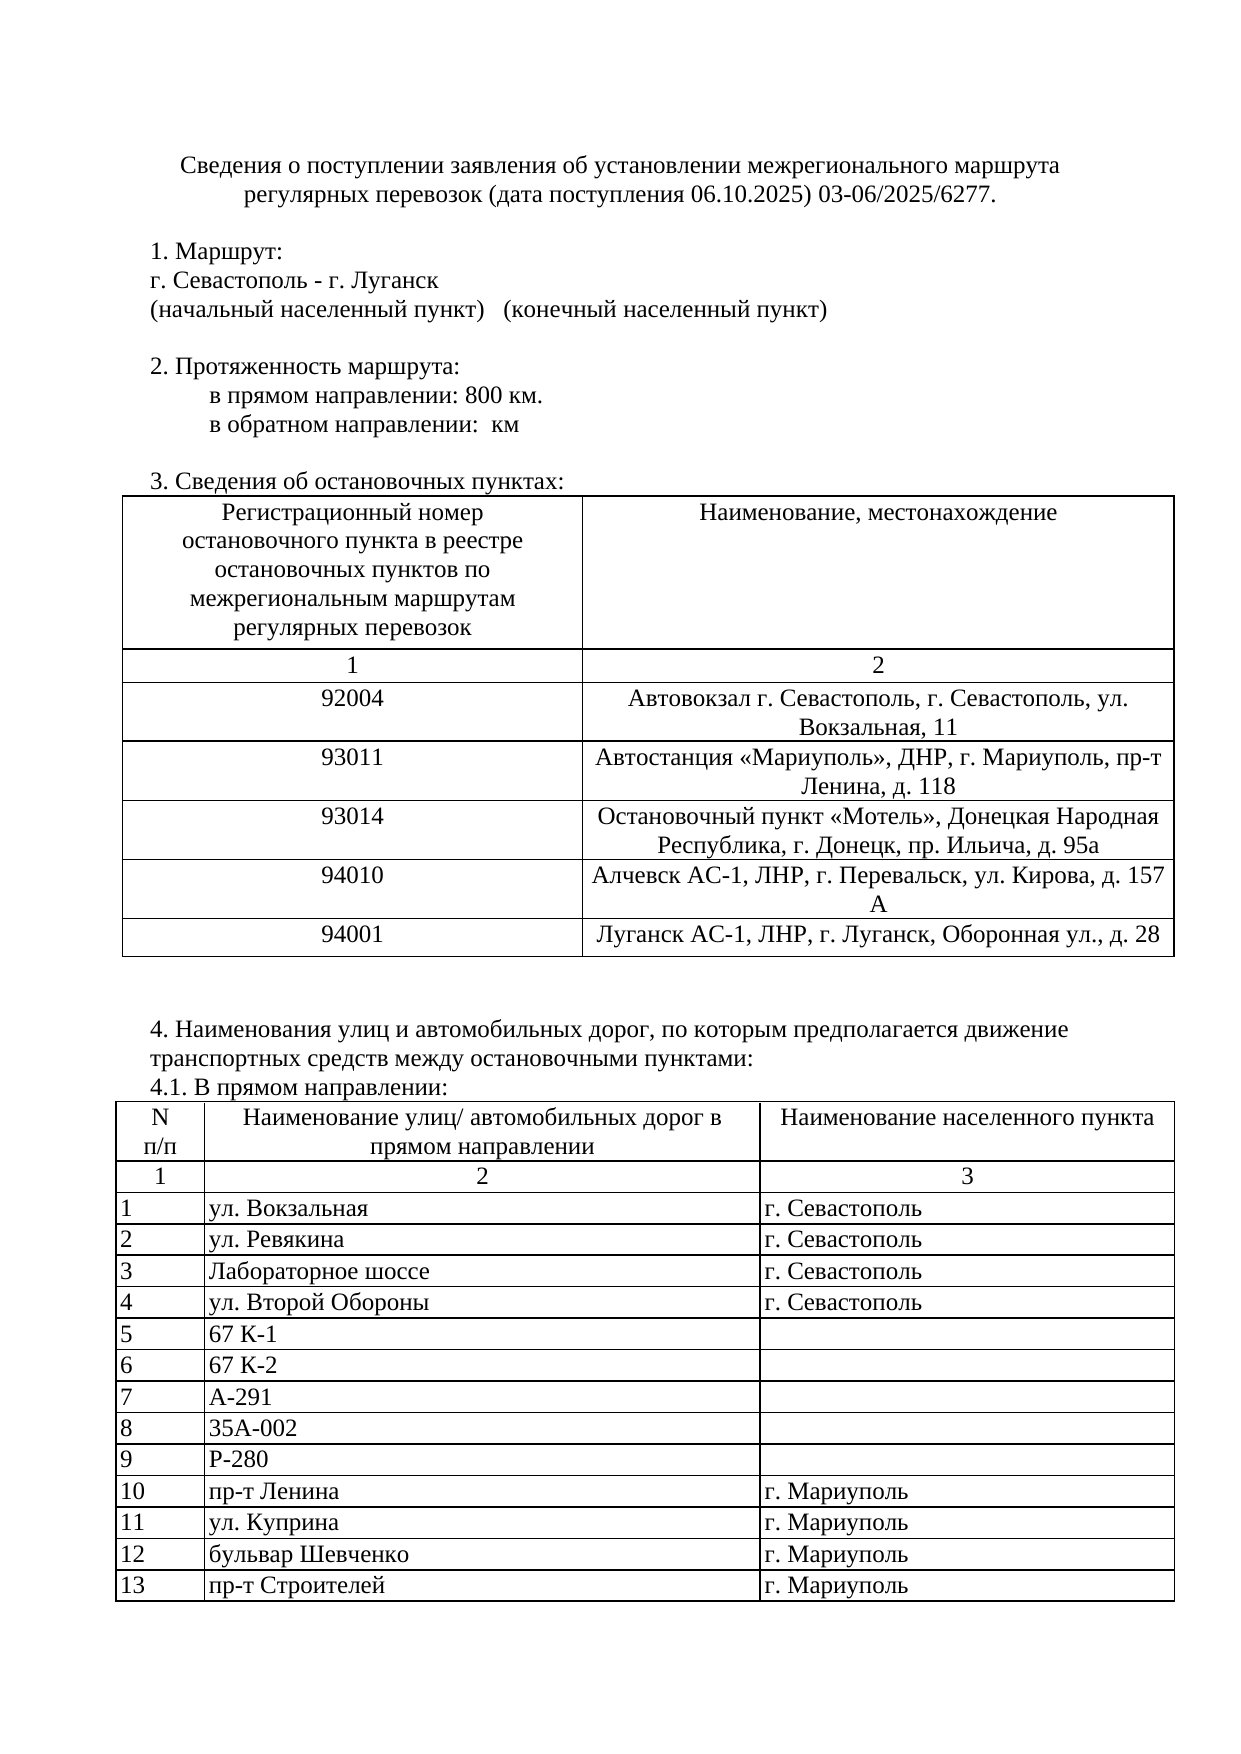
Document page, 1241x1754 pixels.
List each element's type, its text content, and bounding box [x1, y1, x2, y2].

table_cell 5 [117, 1319, 204, 1349]
table_cell 2 [583, 650, 1173, 681]
table_cell 3 [761, 1162, 1174, 1191]
table_cell г. Севастополь [761, 1256, 1174, 1286]
table_cell 4 [117, 1287, 204, 1317]
table_cell 11 [117, 1508, 204, 1537]
table_cell пр-т Ленина [205, 1476, 759, 1506]
table_cell 94010 [123, 860, 582, 918]
text 1. Маршрут: [150, 236, 1090, 265]
text 3. Сведения об остановочных пунктах: [150, 466, 1090, 495]
text в прямом направлении: 800 км. [150, 380, 1090, 409]
table_header Наименование улиц/ автомобильных дорог в прямом направлении [205, 1102, 760, 1160]
table_cell 1 [117, 1162, 204, 1191]
table_cell [761, 1382, 1174, 1412]
table_cell 35А-002 [205, 1413, 759, 1443]
table_cell ул. Второй Обороны [205, 1287, 759, 1317]
table_cell Алчевск АС-1, ЛНР, г. Перевальск, ул. Кирова, д. 157 А [583, 860, 1173, 918]
table_header N п/п [117, 1102, 204, 1160]
table_cell ул. Вокзальная [205, 1193, 759, 1223]
table_cell г. Севастополь [761, 1287, 1174, 1317]
table_cell 12 [117, 1539, 204, 1569]
table_cell 9 [117, 1445, 204, 1474]
table_cell [761, 1413, 1174, 1443]
table_cell 67 К-2 [205, 1350, 759, 1380]
table_cell ул. Куприна [205, 1508, 759, 1537]
table_cell 6 [117, 1350, 204, 1380]
table_cell 1 [117, 1193, 204, 1223]
table_cell 93014 [123, 801, 582, 858]
table_cell 92004 [123, 683, 582, 740]
text 4. Наименования улиц и автомобильных дорог, по которым предполагается движение транспортных средств между остановочными пунктами: [150, 1014, 1090, 1072]
table_cell Р-280 [205, 1445, 759, 1474]
table_cell г. Мариуполь [761, 1476, 1174, 1506]
table_cell бульвар Шевченко [205, 1539, 759, 1569]
table_cell 1 [123, 650, 582, 681]
table_cell 3 [117, 1256, 204, 1286]
table_cell [761, 1445, 1174, 1474]
table_cell г. Мариуполь [761, 1508, 1174, 1537]
table_cell 2 [117, 1225, 204, 1254]
table_cell г. Севастополь [761, 1225, 1174, 1254]
table_cell [761, 1350, 1174, 1380]
table_cell ул. Ревякина [205, 1225, 759, 1254]
table_cell 94001 [123, 919, 582, 956]
text г. Севастополь - г. Луганск [150, 265, 1090, 294]
table_cell г. Севастополь [761, 1193, 1174, 1223]
text (начальный населенный пункт) (конечный населенный пункт) [150, 294, 1090, 322]
table_cell Автовокзал г. Севастополь, г. Севастополь, ул. Вокзальная, 11 [583, 683, 1173, 740]
table_cell 10 [117, 1476, 204, 1506]
table_cell г. Мариуполь [761, 1571, 1174, 1600]
text Сведения о поступлении заявления об установлении межрегионального маршрута регулярных перевозок (дата поступления 06.10.2025) 03-06/2025/6277. [150, 150, 1090, 207]
table_cell 8 [117, 1413, 204, 1443]
text 2. Протяженность маршрута: [150, 351, 1090, 380]
table_cell 13 [117, 1571, 204, 1600]
table_cell 93011 [123, 742, 582, 799]
table_cell [761, 1319, 1174, 1349]
table_header Наименование, местонахождение [583, 497, 1173, 648]
table_cell Автостанция «Мариуполь», ДНР, г. Мариуполь, пр-т Ленина, д. 118 [583, 742, 1173, 799]
table_cell 2 [205, 1162, 759, 1191]
table_cell А-291 [205, 1382, 759, 1412]
table_cell 7 [117, 1382, 204, 1412]
table_cell 67 К-1 [205, 1319, 759, 1349]
table_cell пр-т Строителей [205, 1571, 759, 1600]
table_cell Лабораторное шоссе [205, 1256, 759, 1286]
table_cell Остановочный пункт «Мотель», Донецкая Народная Республика, г. Донецк, пр. Ильича, д. 95а [583, 801, 1173, 858]
text 4.1. В прямом направлении: [150, 1072, 1090, 1101]
table_header Наименование населенного пункта [761, 1102, 1174, 1160]
table_cell Луганск АС-1, ЛНР, г. Луганск, Оборонная ул., д. 28 [583, 919, 1173, 956]
table_cell г. Мариуполь [761, 1539, 1174, 1569]
text в обратном направлении: км [150, 409, 1090, 437]
table_header Регистрационный номер остановочного пункта в реестре остановочных пунктов по межрегиональным маршрутам регулярных перевозок [123, 497, 582, 648]
